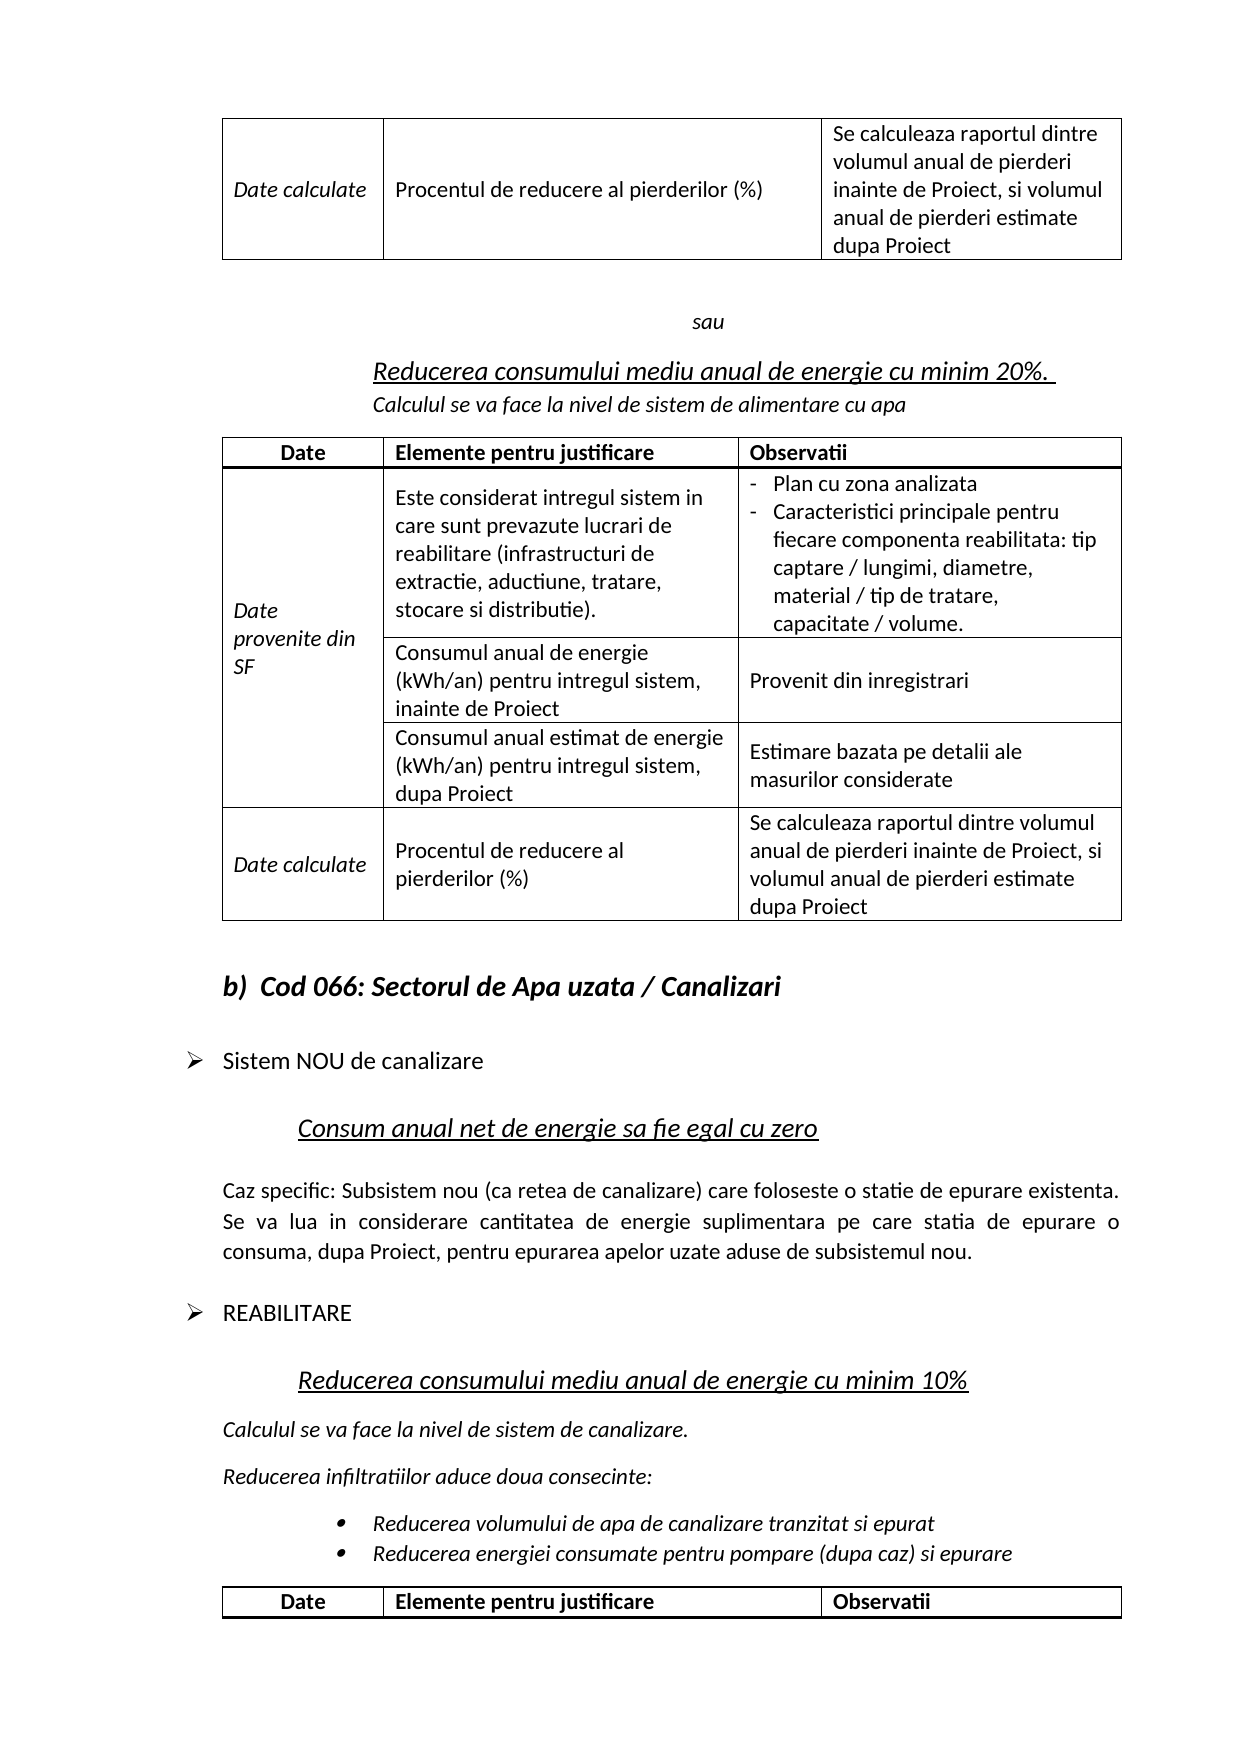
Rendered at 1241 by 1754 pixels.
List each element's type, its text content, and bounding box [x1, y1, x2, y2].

list Sistem NOU de canalizare [185, 1045, 1122, 1076]
table_header Elemente pentru justificare [384, 438, 738, 466]
list Cod 066: Sectorul de Apa uzata / Canalizari [223, 968, 1122, 1004]
text Reducerea consumului mediu anual de energie cu minim 10% [223, 1363, 1122, 1396]
text Reducerea consumului mediu anual de energie cu minim 20%. [298, 354, 1122, 387]
table_header Date [223, 1588, 383, 1616]
table_cell Provenit din inregistrari [739, 638, 1121, 722]
table_header Date [223, 438, 383, 466]
list Reducerea volumului de apa de canalizare tranzitat si epurat [335, 1509, 1122, 1537]
table_cell Consumul anual de energie (kWh/an) pentru intregul sistem, inainte de Proiect [384, 638, 738, 722]
text Calculul se va face la nivel de sistem de canalizare. [148, 1416, 1122, 1444]
list Reducerea energiei consumate pentru pompare (dupa caz) si epurare [335, 1539, 1122, 1568]
table_header Elemente pentru justificare [384, 1588, 821, 1616]
table_cell Procentul de reducere al pierderilor (%) [384, 119, 821, 259]
table_cell Se calculeaza raportul dintre volumul anual de pierderi inainte de Proiect, si volumul anual de pierderi estimate dupa Proiect [822, 119, 1121, 259]
table_cell Consumul anual estimat de energie (kWh/an) pentru intregul sistem, dupa Proiect [384, 723, 738, 807]
table_cell Estimare bazata pe detalii ale masurilor considerate [739, 723, 1121, 807]
table_cell Date calculate [223, 808, 383, 920]
text Reducerea infiltratiilor aduce doua consecinte: [223, 1462, 1122, 1491]
table_cell Se calculeaza raportul dintre volumul anual de pierderi inainte de Proiect, si volumul anual de pierderi estimate dupa Proiect [739, 808, 1121, 920]
table_header Observatii [822, 1588, 1121, 1616]
table_cell Plan cu zona analizata Caracteristici principale pentru fiecare componenta reabilitata: tip captare / lungimi, diametre, material / tip de tratare, capacitate / volume. [739, 469, 1121, 637]
table_cell Este considerat intregul sistem in care sunt prevazute lucrari de reabilitare (infrastructuri de extractie, aductiune, tratare, stocare si distributie). [384, 469, 738, 637]
table_cell Date provenite din SF [223, 469, 383, 807]
list Consum anual net de energie sa fie egal cu zero [223, 1111, 1122, 1144]
table_header Observatii [739, 438, 1121, 466]
table_cell Procentul de reducere al pierderilor (%) [384, 808, 738, 920]
list REABILITARE [185, 1297, 1122, 1328]
table_cell Date calculate [223, 119, 383, 259]
text Calculul se va face la nivel de sistem de alimentare cu apa [298, 390, 1122, 418]
text sau [222, 307, 1122, 335]
list Caz specific: Subsistem nou (ca retea de canalizare) care foloseste o statie de epurare existenta. Se va lua in considerare cantitatea de energie suplimentara pe care statia de epurare o consuma, dupa Proiect, pentru epurarea apelor uzate aduse de subsistemul nou. [223, 1177, 1122, 1265]
